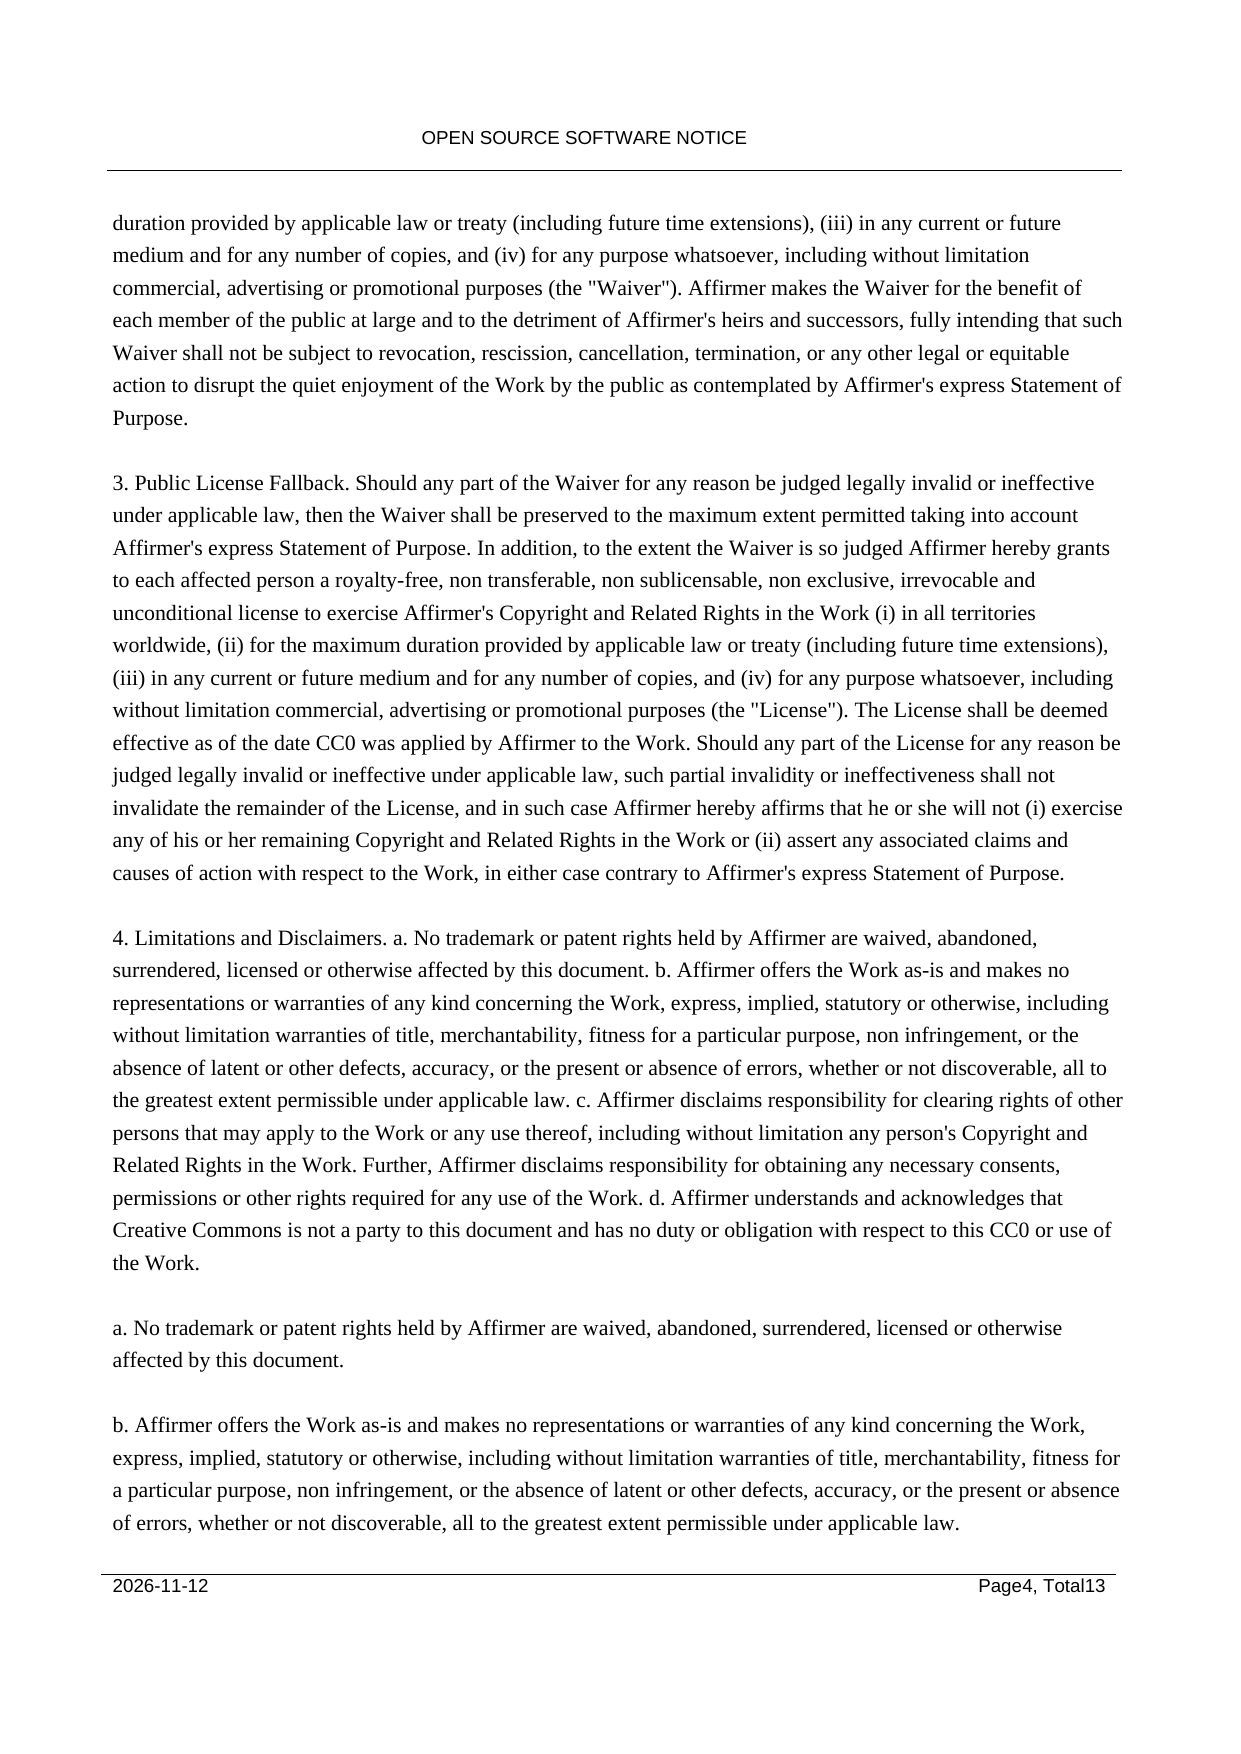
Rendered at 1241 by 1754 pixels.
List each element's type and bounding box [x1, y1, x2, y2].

text [112, 206, 1128, 1539]
